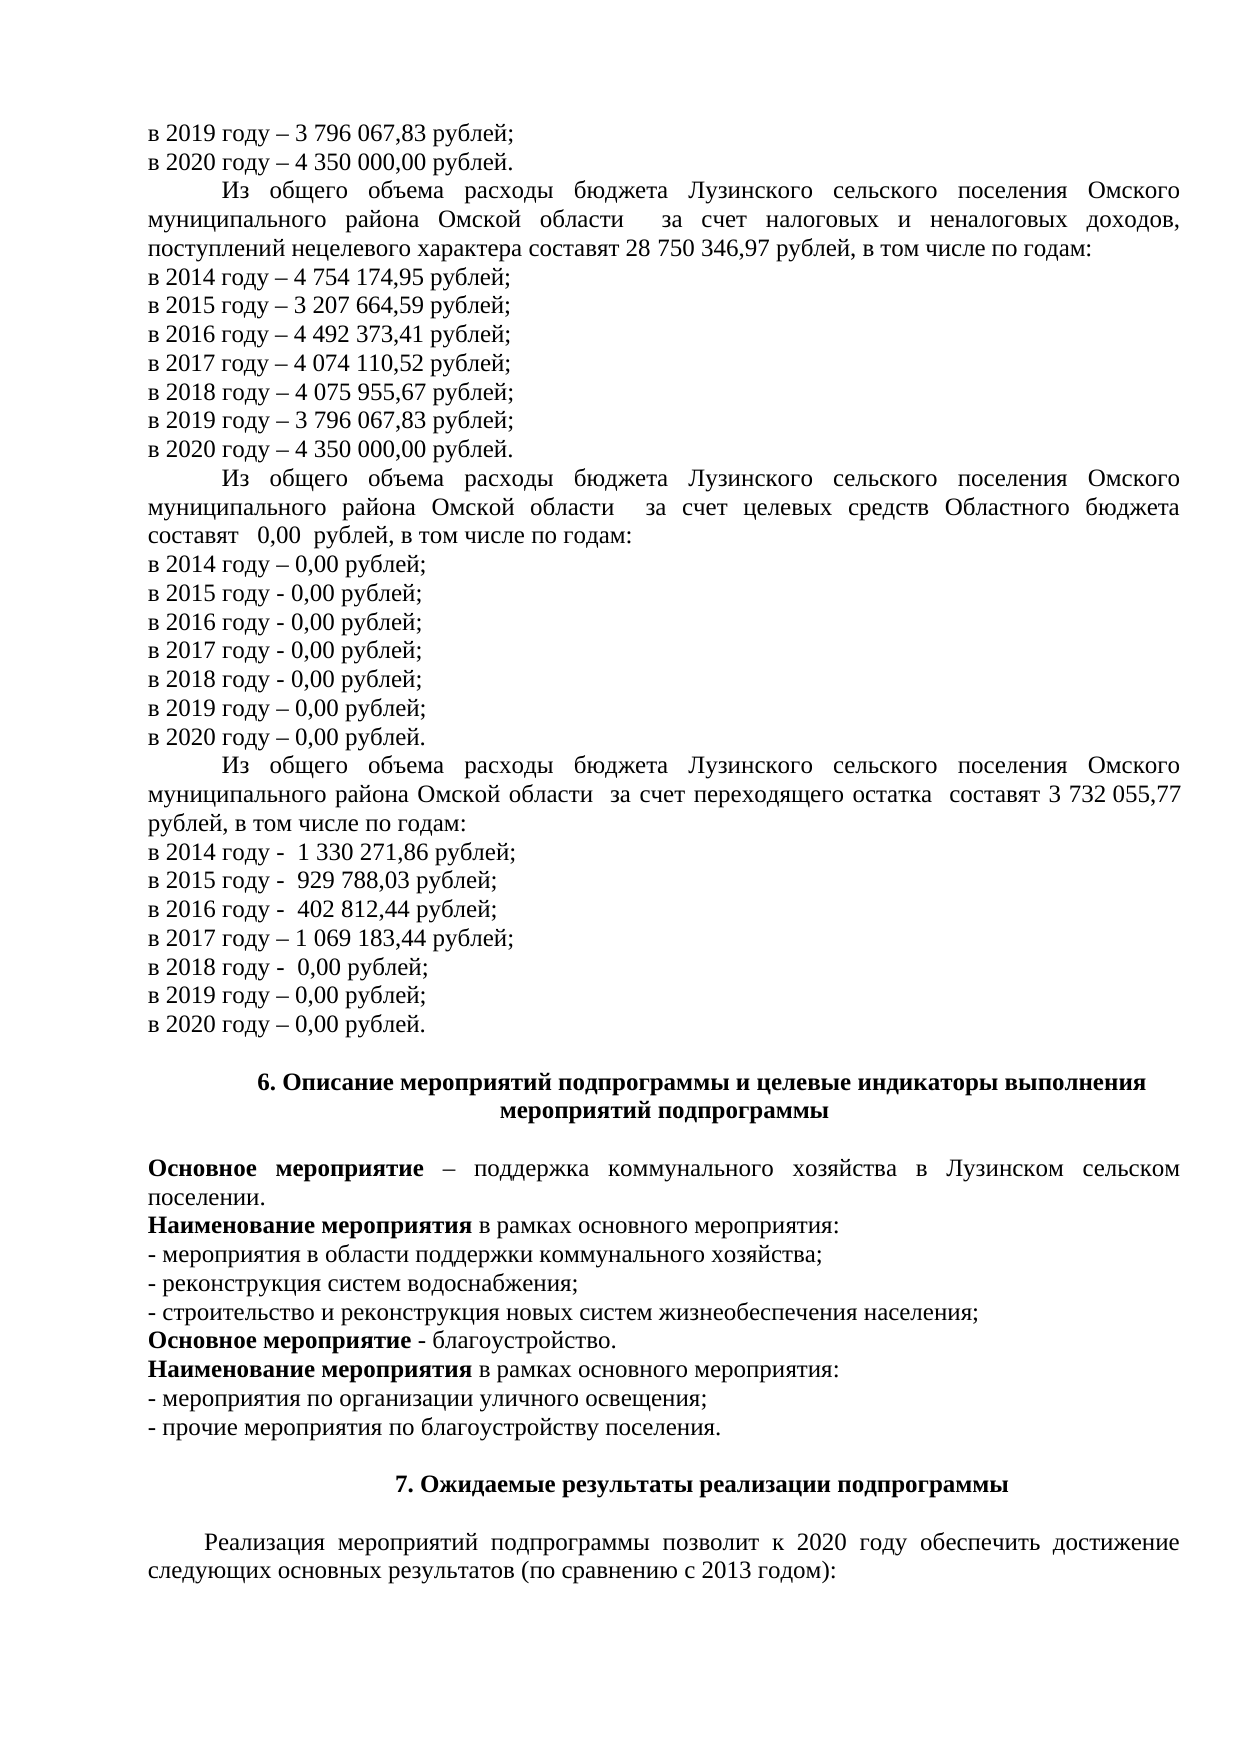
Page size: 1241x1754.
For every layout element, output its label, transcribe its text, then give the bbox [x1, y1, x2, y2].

text в 2014 году - 1 330 271,86 рублей; [148, 837, 1181, 866]
text Наименование мероприятия в рамках основного мероприятия: [148, 1211, 1181, 1239]
text Из общего объема расходы бюджета Лузинского сельского поселения Омского муниципального района Омской области за счет налоговых и неналоговых доходов, поступлений нецелевого характера составят 28 750 346,97 рублей, в том числе по годам: [148, 176, 1181, 262]
text в 2015 году - 929 788,03 рублей; [148, 866, 1181, 894]
text - мероприятия в области поддержки коммунального хозяйства; [148, 1239, 1181, 1268]
text в 2018 году – 4 075 955,67 рублей; [148, 377, 1181, 406]
text в 2020 году – 0,00 рублей. [148, 1009, 1181, 1038]
text в 2014 году – 0,00 рублей; [148, 549, 1181, 578]
text Из общего объема расходы бюджета Лузинского сельского поселения Омского муниципального района Омской области за счет целевых средств Областного бюджета составят 0,00 рублей, в том числе по годам: [148, 463, 1181, 549]
text Реализация мероприятий подпрограммы позволит к 2020 году обеспечить достижение следующих основных результатов (по сравнению с 2013 годом): [148, 1527, 1181, 1584]
text в 2015 году - 0,00 рублей; [148, 578, 1181, 607]
text Основное мероприятие - благоустройство. [148, 1326, 1181, 1354]
text в 2019 году – 0,00 рублей; [148, 981, 1181, 1009]
text в 2020 году – 4 350 000,00 рублей. [148, 147, 1181, 176]
text 6. Описание мероприятий подпрограммы и целевые индикаторы выполнения мероприятий подпрограммы [148, 1067, 1181, 1124]
text в 2016 году - 0,00 рублей; [148, 607, 1181, 636]
text - прочие мероприятия по благоустройству поселения. [148, 1412, 1181, 1441]
text - реконструкция систем водоснабжения; [148, 1268, 1181, 1297]
text - строительство и реконструкция новых систем жизнеобеспечения населения; [148, 1297, 1181, 1326]
text в 2017 году - 0,00 рублей; [148, 636, 1181, 664]
text в 2015 году – 3 207 664,59 рублей; [148, 291, 1181, 319]
text Основное мероприятие – поддержка коммунального хозяйства в Лузинском сельском поселении. [148, 1153, 1181, 1211]
text в 2017 году – 4 074 110,52 рублей; [148, 348, 1181, 377]
text в 2017 году – 1 069 183,44 рублей; [148, 923, 1181, 952]
text в 2020 году – 4 350 000,00 рублей. [148, 434, 1181, 463]
text в 2020 году – 0,00 рублей. [148, 722, 1181, 751]
text в 2014 году – 4 754 174,95 рублей; [148, 262, 1181, 291]
text в 2016 году - 402 812,44 рублей; [148, 894, 1181, 923]
text 7. Ожидаемые результаты реализации подпрограммы [148, 1469, 1181, 1498]
text в 2019 году – 3 796 067,83 рублей; [148, 406, 1181, 434]
text в 2018 году - 0,00 рублей; [148, 664, 1181, 693]
text Наименование мероприятия в рамках основного мероприятия: [148, 1354, 1181, 1383]
text в 2016 году – 4 492 373,41 рублей; [148, 319, 1181, 348]
text в 2018 году - 0,00 рублей; [148, 952, 1181, 981]
text - мероприятия по организации уличного освещения; [148, 1383, 1181, 1412]
text Из общего объема расходы бюджета Лузинского сельского поселения Омского муниципального района Омской области за счет переходящего остатка составят 3 732 055,77 рублей, в том числе по годам: [148, 751, 1181, 837]
text в 2019 году – 3 796 067,83 рублей; [148, 118, 1181, 147]
text в 2019 году – 0,00 рублей; [148, 693, 1181, 722]
